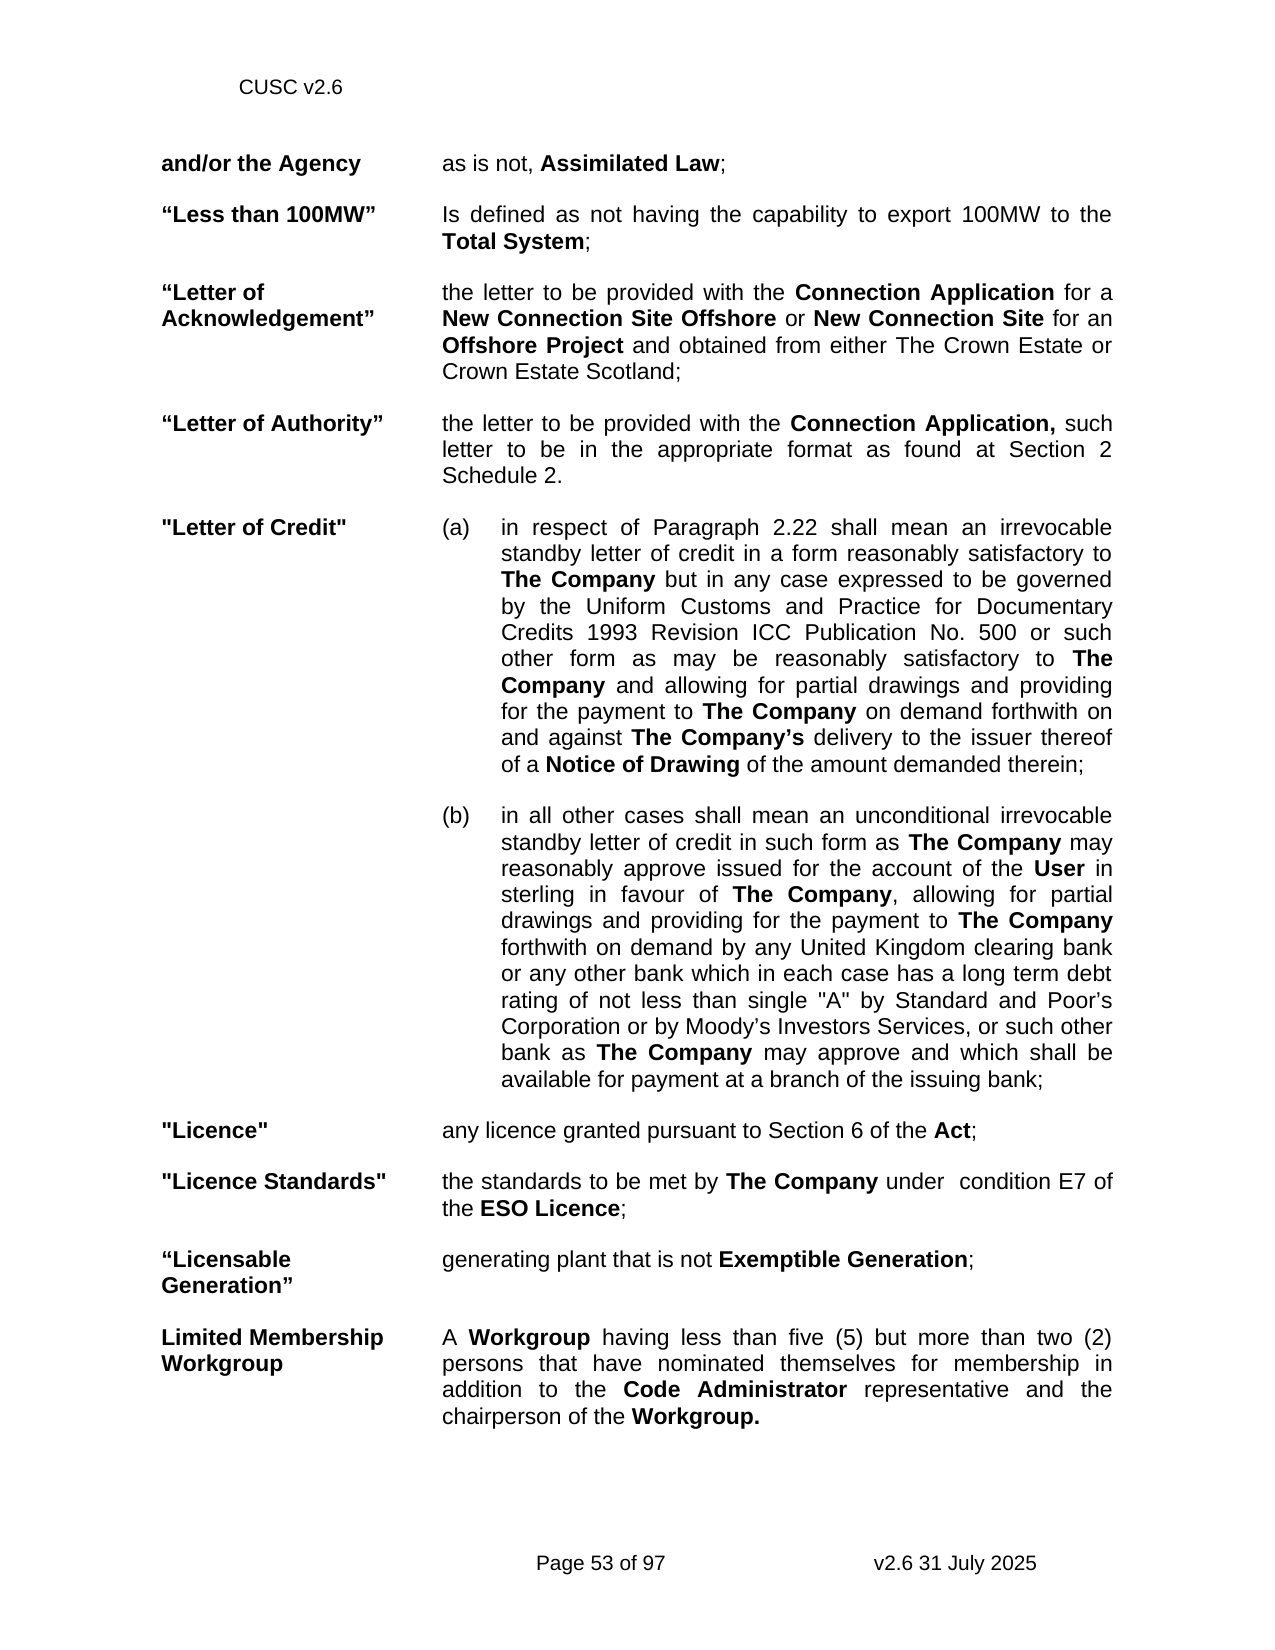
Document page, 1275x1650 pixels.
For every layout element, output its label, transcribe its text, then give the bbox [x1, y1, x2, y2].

table_cell the standards to be met by The Company under condition E7 of the ESO Licence; [431, 1168, 1124, 1246]
table_cell the letter to be provided with the Connection Application, such letter to be in the appropriate format as found at Section 2 Schedule 2. [431, 410, 1124, 513]
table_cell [150, 150, 431, 201]
table_cell the letter to be provided with the Connection Application for a New Connection Site Offshore or New Connection Site for an Offshore Project and obtained from either The Crown Estate or Crown Estate Scotland; [431, 279, 1124, 409]
table_cell "Letter of Credit" [150, 514, 431, 1117]
table_cell any licence granted pursuant to Section 6 of the Act; [431, 1117, 1124, 1168]
table_cell "Licence Standards" [150, 1168, 431, 1246]
table_cell “Licensable Generation” [150, 1246, 431, 1324]
table_cell “Letter of Acknowledgement” [150, 279, 431, 409]
table_cell "Licence" [150, 1117, 431, 1168]
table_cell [431, 1324, 1124, 1456]
table_cell Is defined as not having the capability to export 100MW to the Total System; [431, 201, 1124, 279]
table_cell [431, 150, 1124, 201]
table_cell generating plant that is not Exemptible Generation; [431, 1246, 1124, 1324]
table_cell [150, 1324, 431, 1456]
table_cell “Less than 100MW” [150, 201, 431, 279]
table_cell “Letter of Authority” [150, 410, 431, 513]
table_cell (a) in respect of Paragraph 2.22 shall mean an irrevocable standby letter of credit in a form reasonably satisfactory to The Company but in any case expressed to be governed by the Uniform Customs and Practice for Documentary Credits 1993 Revision ICC Publication No. 500 or such other form as may be reasonably satisfactory to The Company and allowing for partial drawings and providing for the payment to The Company on demand forthwith on and against The Company’s delivery to the issuer thereof of a Notice of Drawing of the amount demanded therein; (b) in all other cases shall mean an unconditional irrevocable standby letter of credit in such form as The Company may reasonably approve issued for the account of the User in sterling in favour of The Company, allowing for partial drawings and providing for the payment to The Company forthwith on demand by any United Kingdom clearing bank or any other bank which in each case has a long term debt rating of not less than single "A" by Standard and Poor’s Corporation or by Moody’s Investors Services, or such other bank as The Company may approve and which shall be available for payment at a branch of the issuing bank; [431, 514, 1124, 1117]
